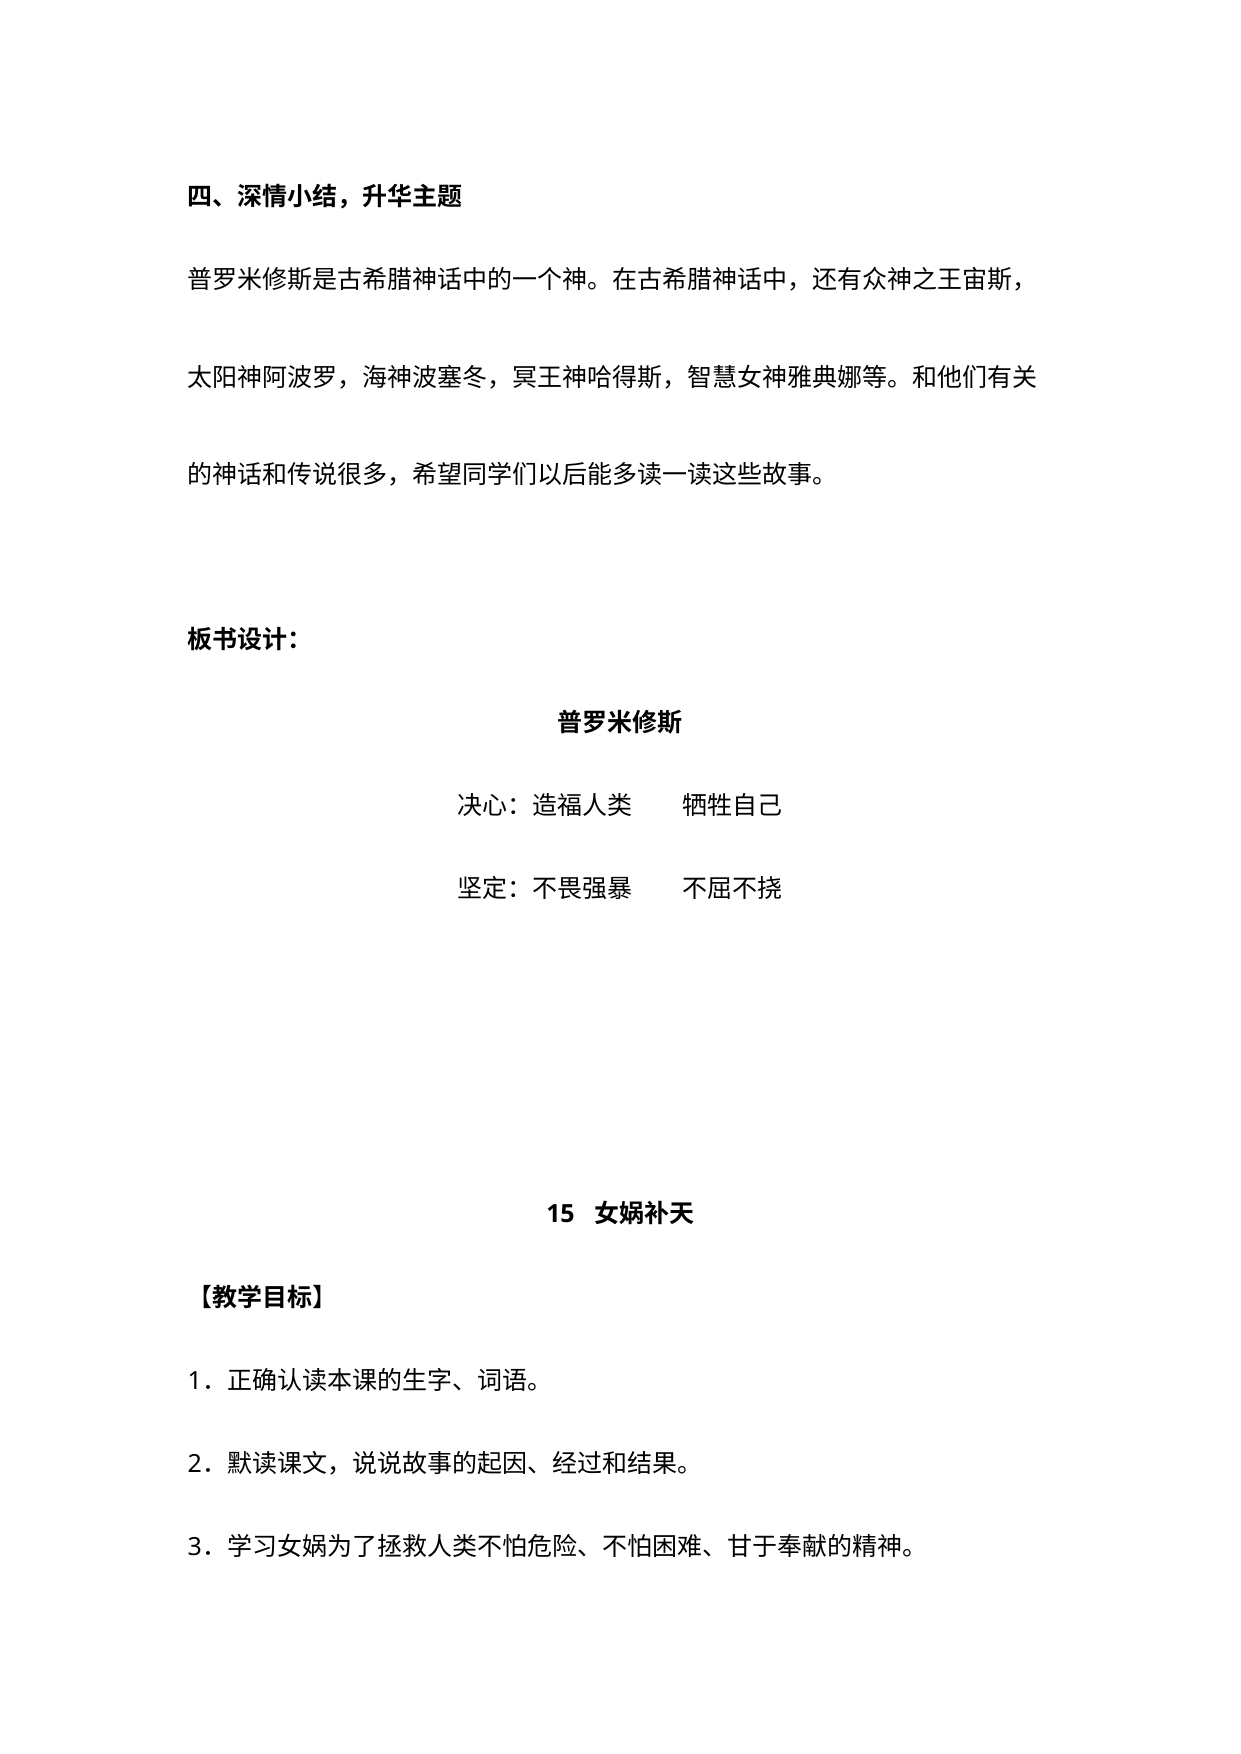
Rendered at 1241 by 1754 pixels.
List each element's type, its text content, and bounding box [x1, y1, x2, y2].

text 普罗米修斯 [187, 688, 1053, 753]
text 1．正确认读本课的生字、词语。 [187, 1346, 1053, 1411]
text 四、深情小结，升华主题 [187, 162, 1053, 227]
text 板书设计： [187, 605, 1053, 670]
text 【教学目标】 [187, 1263, 1053, 1328]
text 15 女娲补天 [187, 1179, 1053, 1244]
text 普罗米修斯是古希腊神话中的一个神。在古希腊神话中，还有众神之王宙斯，太阳神阿波罗，海神波塞冬，冥王神哈得斯，智慧女神雅典娜等。和他们有关的神话和传说很多，希望同学们以后能多读一读这些故事。 [187, 245, 1053, 505]
text 坚定：不畏强暴 不屈不挠 [187, 854, 1053, 919]
text 决心：造福人类 牺牲自己 [187, 771, 1053, 836]
text 3．学习女娲为了拯救人类不怕危险、不怕困难、甘于奉献的精神。 [187, 1512, 1053, 1577]
text 2．默读课文，说说故事的起因、经过和结果。 [187, 1429, 1053, 1494]
